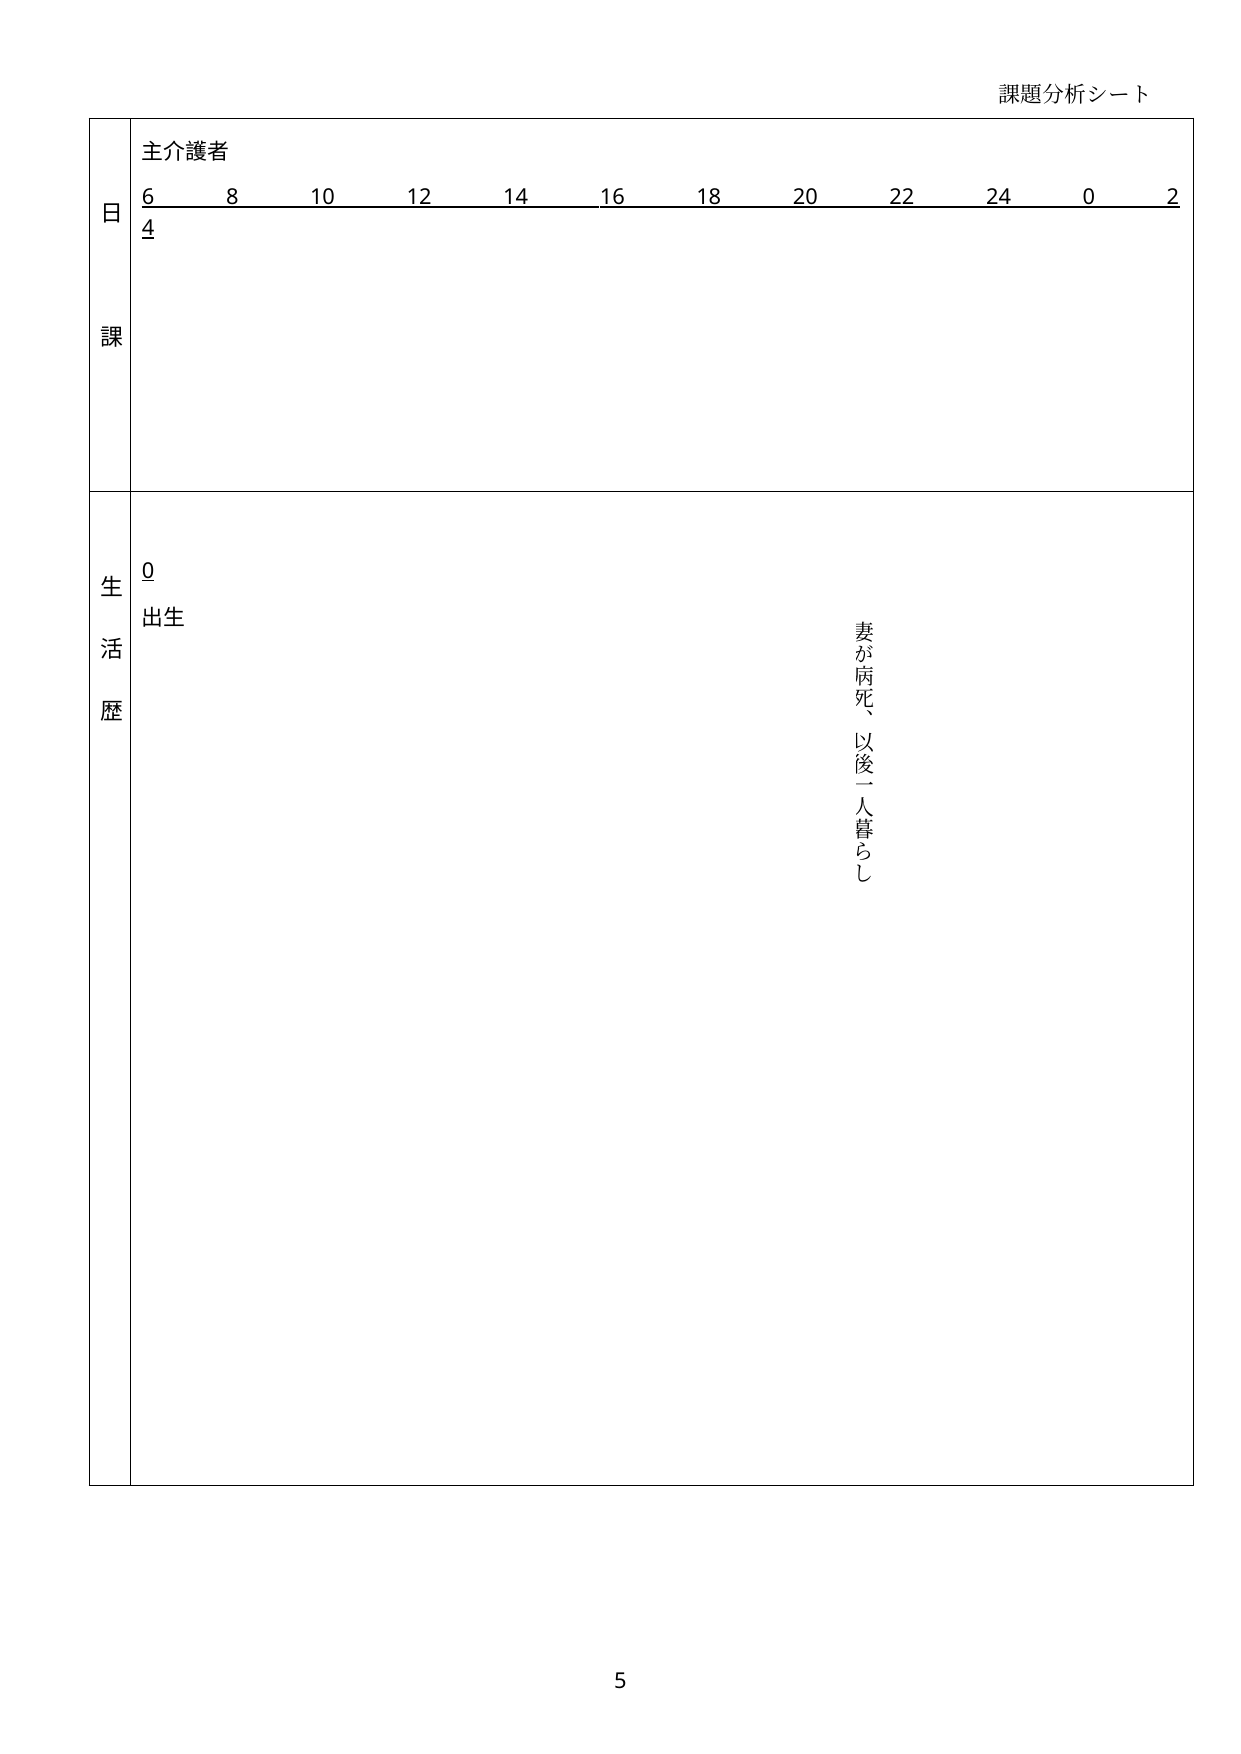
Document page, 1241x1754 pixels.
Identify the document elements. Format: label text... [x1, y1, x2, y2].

table_cell 生活歴 [90, 492, 130, 1485]
table_cell 0 出生 [131, 492, 1193, 1485]
table_header 主 な 日 課 [90, 119, 130, 491]
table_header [131, 119, 1193, 491]
